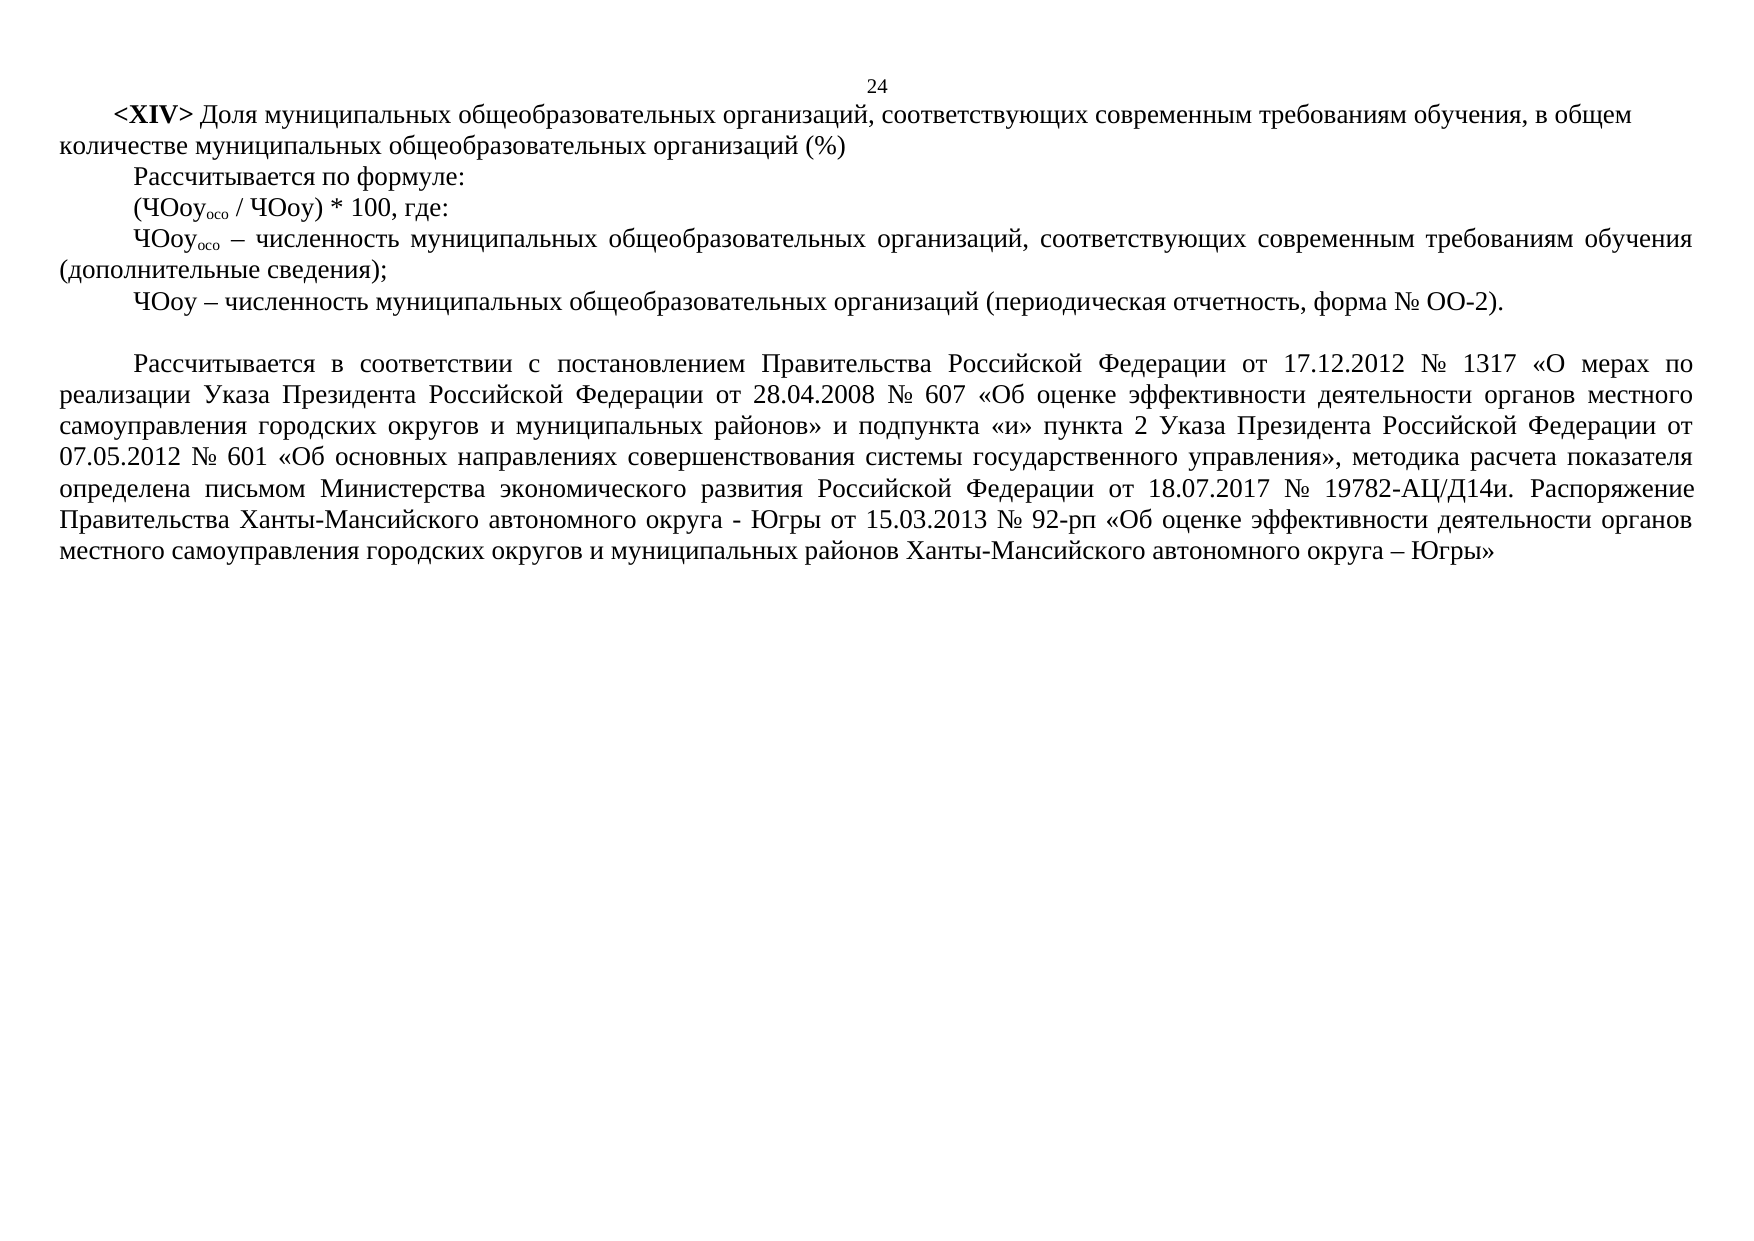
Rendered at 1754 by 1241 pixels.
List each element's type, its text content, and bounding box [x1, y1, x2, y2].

text (ЧОоуосо / ЧОоу) * 100, где: [59, 191, 1695, 222]
text <XIV> Доля муниципальных общеобразовательных организаций, соответствующих современным требованиям обучения, в общем количестве муниципальных общеобразовательных организаций (%) [59, 98, 1695, 160]
text ЧОоуосо – численность муниципальных общеобразовательных организаций, соответствующих современным требованиям обучения (дополнительные сведения); [59, 222, 1695, 285]
text Рассчитывается по формуле: [59, 160, 1695, 191]
text ЧОоу – численность муниципальных общеобразовательных организаций (периодическая отчетность, форма № ОО-2). [59, 285, 1695, 316]
text Рассчитывается в соответствии с постановлением Правительства Российской Федерации от 17.12.2012 № 1317 «О мерах по реализации Указа Президента Российской Федерации от 28.04.2008 № 607 «Об оценке эффективности деятельности органов местного самоуправления городских округов и муниципальных районов» и подпункта «и» пункта 2 Указа Президента Российской Федерации от 07.05.2012 № 601 «Об основных направлениях совершенствования системы государственного управления», методика расчета показателя определена письмом Министерства экономического развития Российской Федерации от 18.07.2017 № 19782-АЦ/Д14и. Распоряжение Правительства Ханты-Мансийского автономного округа - Югры от 15.03.2013 № 92-рп «Об оценке эффективности деятельности органов местного самоуправления городских округов и муниципальных районов Ханты-Мансийского автономного округа – Югры» [59, 347, 1695, 565]
